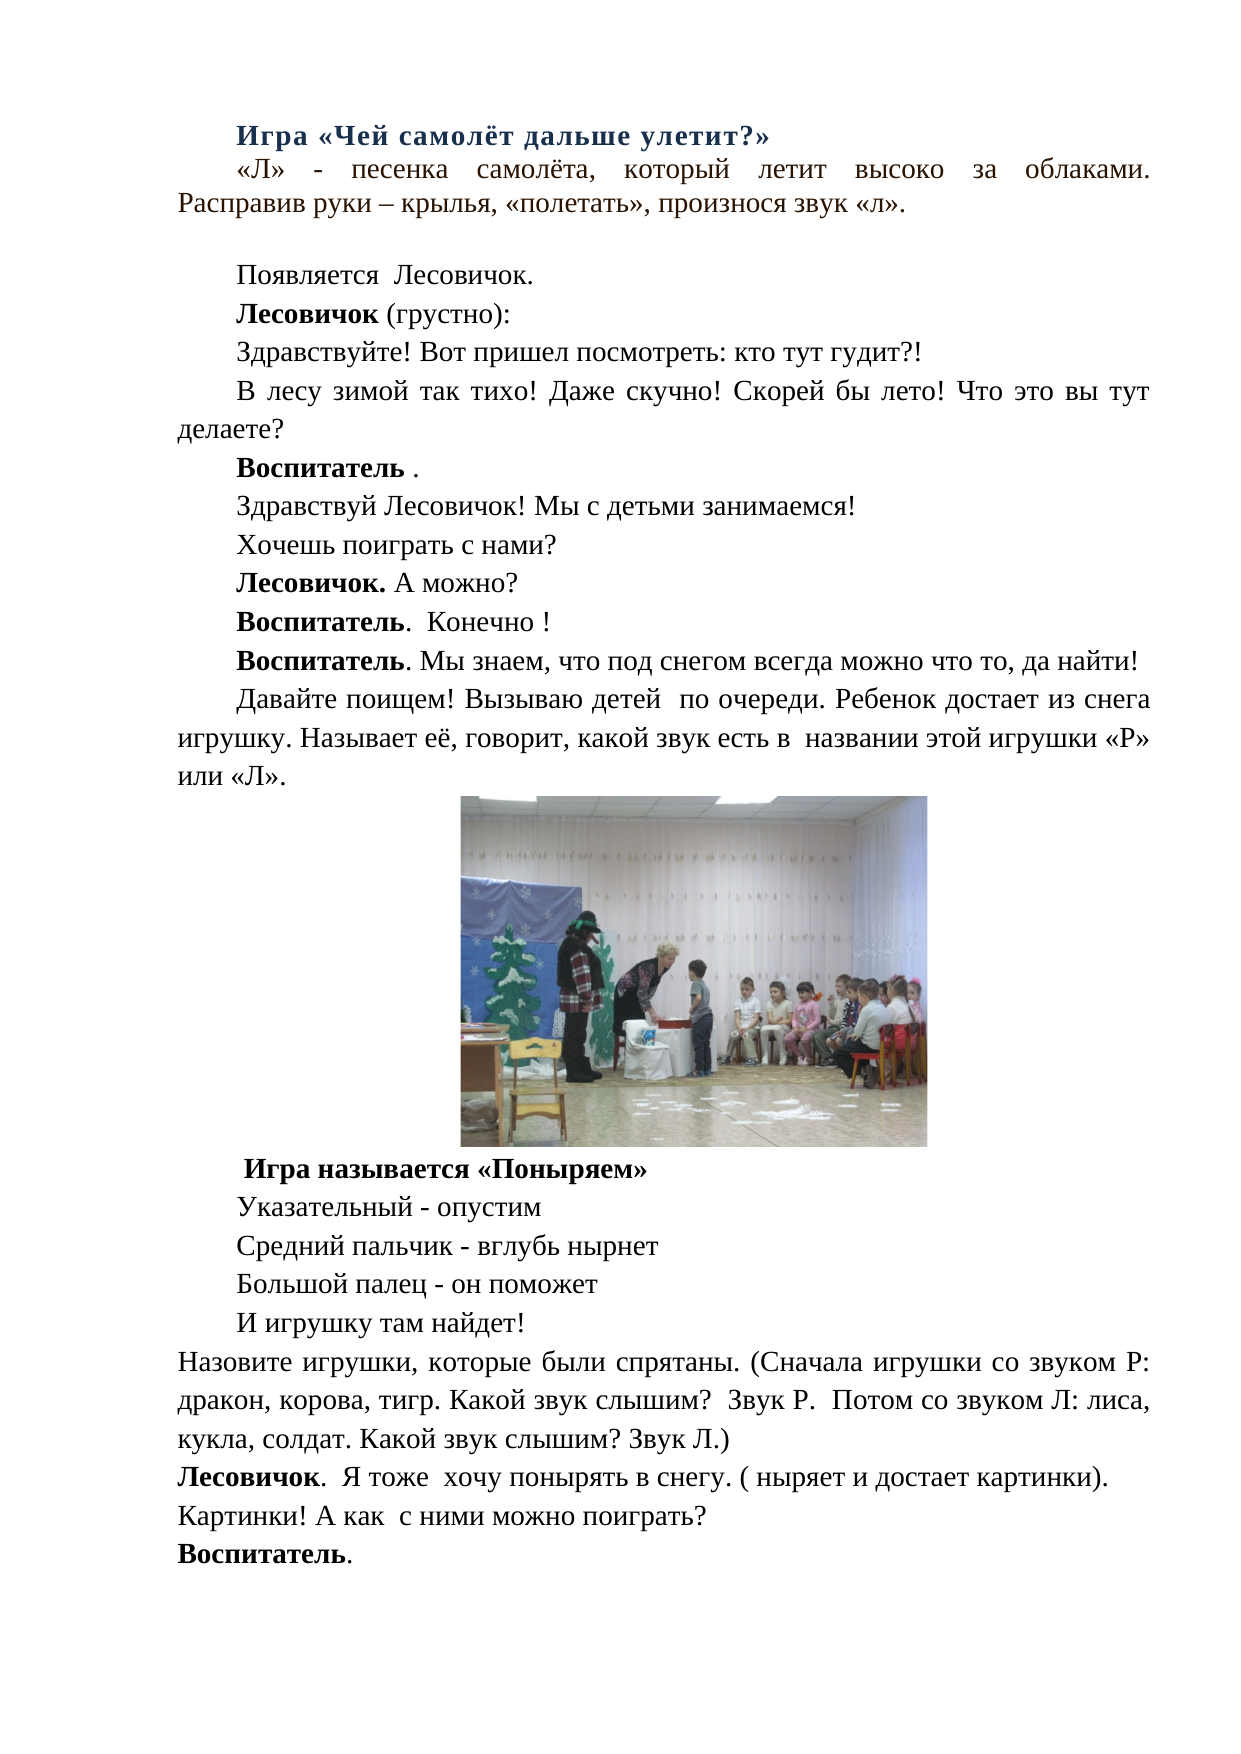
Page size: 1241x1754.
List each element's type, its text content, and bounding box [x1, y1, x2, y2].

text Воспитатель. [177, 1536, 1152, 1570]
text Лесовичок. А можно? [177, 566, 1152, 599]
text В лесу зимой так тихо! Даже скучно! Скорей бы лето! Что это вы тут делаете? [177, 373, 1152, 445]
text Воспитатель . [177, 450, 1152, 483]
text Назовите игрушки, которые были спрятаны. (Сначала игрушки со звуком Р: дракон, корова, тигр. Какой звук слышим? Звук Р. Потом со звуком Л: лиса, кукла, солдат. Какой звук слышим? Звук Л.) [177, 1344, 1152, 1454]
text Средний пальчик - вглубь нырнет [177, 1228, 1152, 1262]
text Картинки! А как с ними можно поиграть? [177, 1498, 1152, 1531]
text Лесовичок. Я тоже хочу понырять в снегу. ( ныряет и достает картинки). [177, 1459, 1152, 1493]
text Давайте поищем! Вызываю детей по очереди. Ребенок достает из снега игрушку. Называет её, говорит, какой звук есть в названии этой игрушки «Р» или «Л». [177, 681, 1152, 792]
text Воспитатель. Мы знаем, что под снегом всегда можно что то, да найти! [177, 643, 1152, 676]
text Большой палец - он поможет [177, 1267, 1152, 1300]
picture [460, 796, 928, 1147]
text «Л» - песенка самолёта, который летит высоко за облаками. Расправив руки – крылья, «полетать», произнося звук «л». [177, 152, 1152, 219]
text Игра «Чей самолёт дальше улетит?» [177, 118, 1152, 152]
text Указательный - опустим [177, 1189, 1152, 1223]
text И игрушку там найдет! [177, 1305, 1152, 1339]
text Появляется Лесовичок. [177, 257, 1152, 291]
text Воспитатель. Конечно ! [177, 604, 1152, 638]
text Здравствуйте! Вот пришел посмотреть: кто тут гудит?! [177, 334, 1152, 368]
text Лесовичок (грустно): [177, 296, 1152, 329]
text Игра называется «Поныряем» [177, 1151, 1152, 1184]
text Хочешь поиграть с нами? [177, 527, 1152, 561]
text Здравствуй Лесовичок! Мы с детьми занимаемся! [177, 488, 1152, 522]
